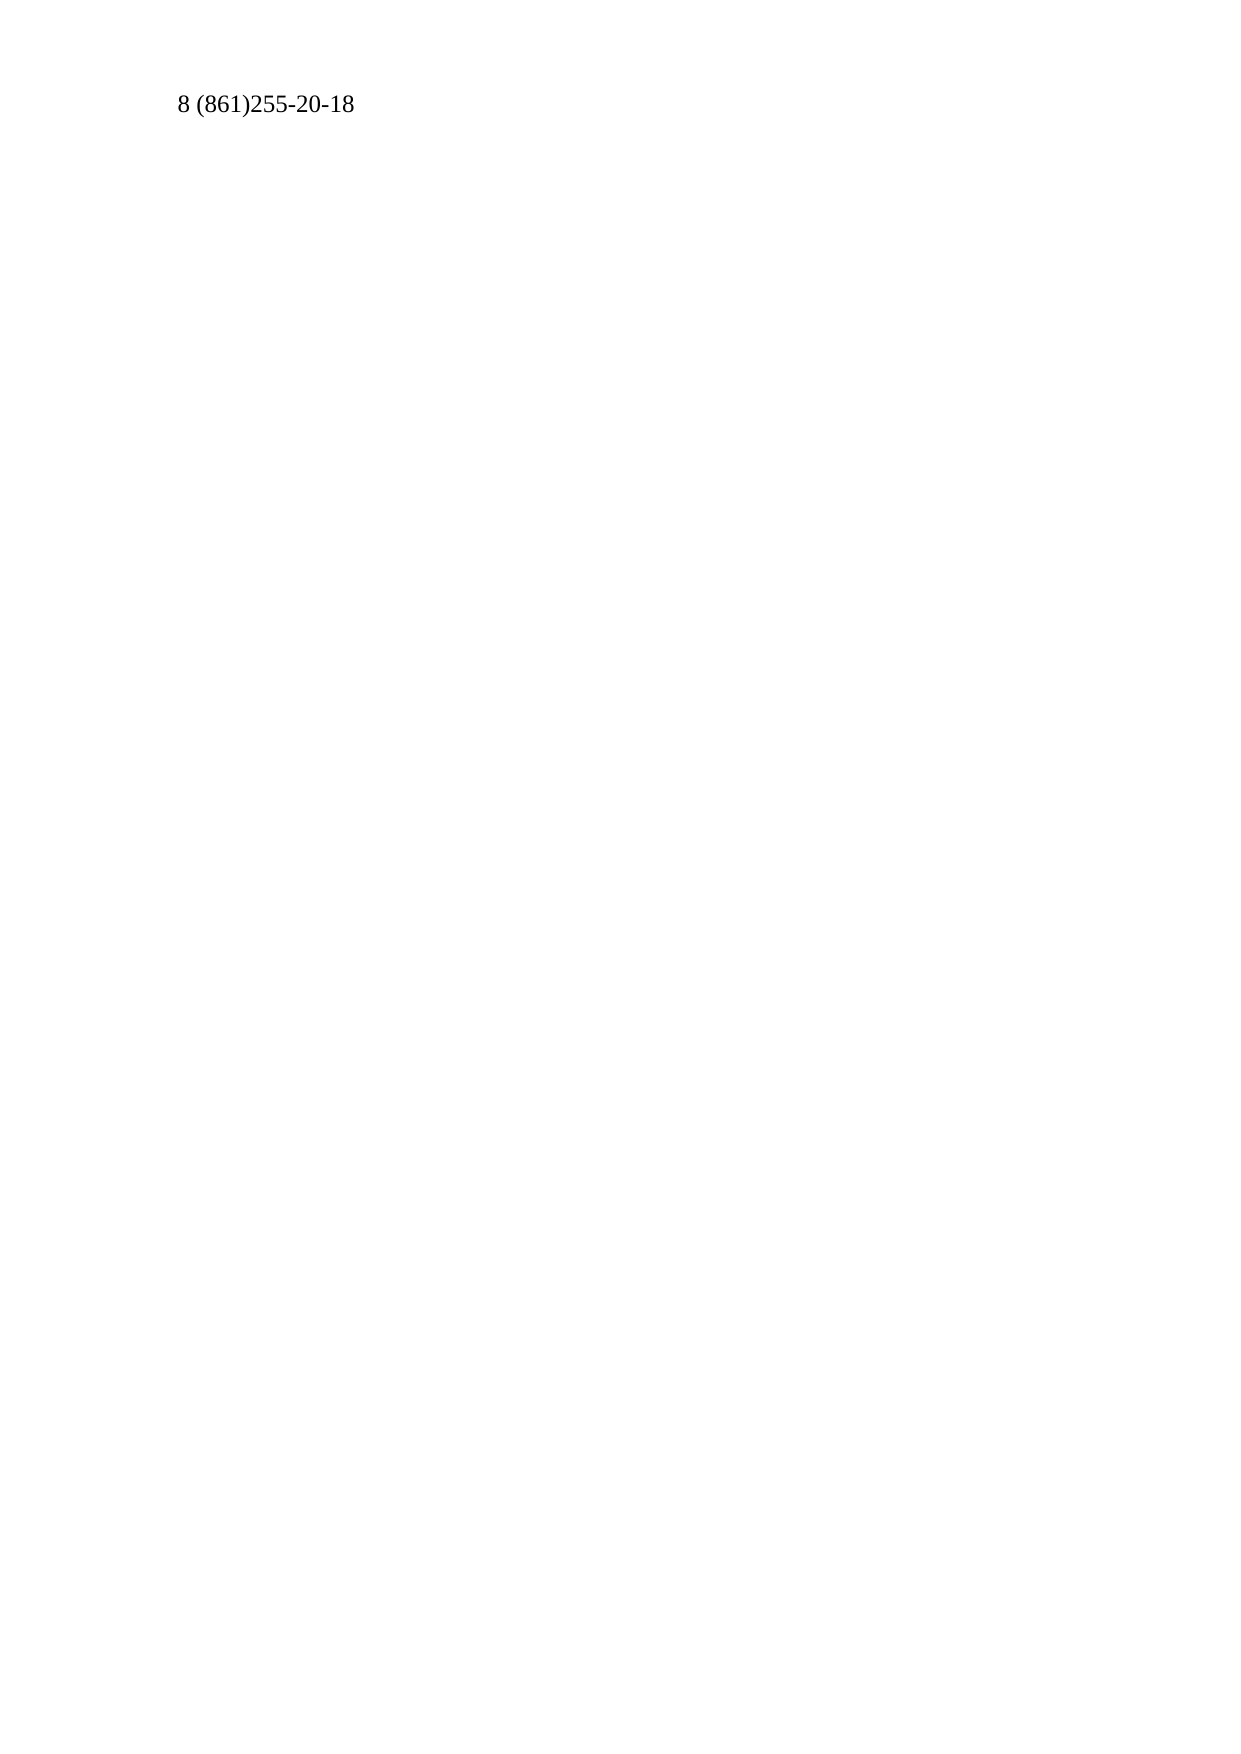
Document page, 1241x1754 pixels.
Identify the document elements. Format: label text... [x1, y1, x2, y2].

text 8 (861)255-20-18 [177, 89, 1181, 117]
